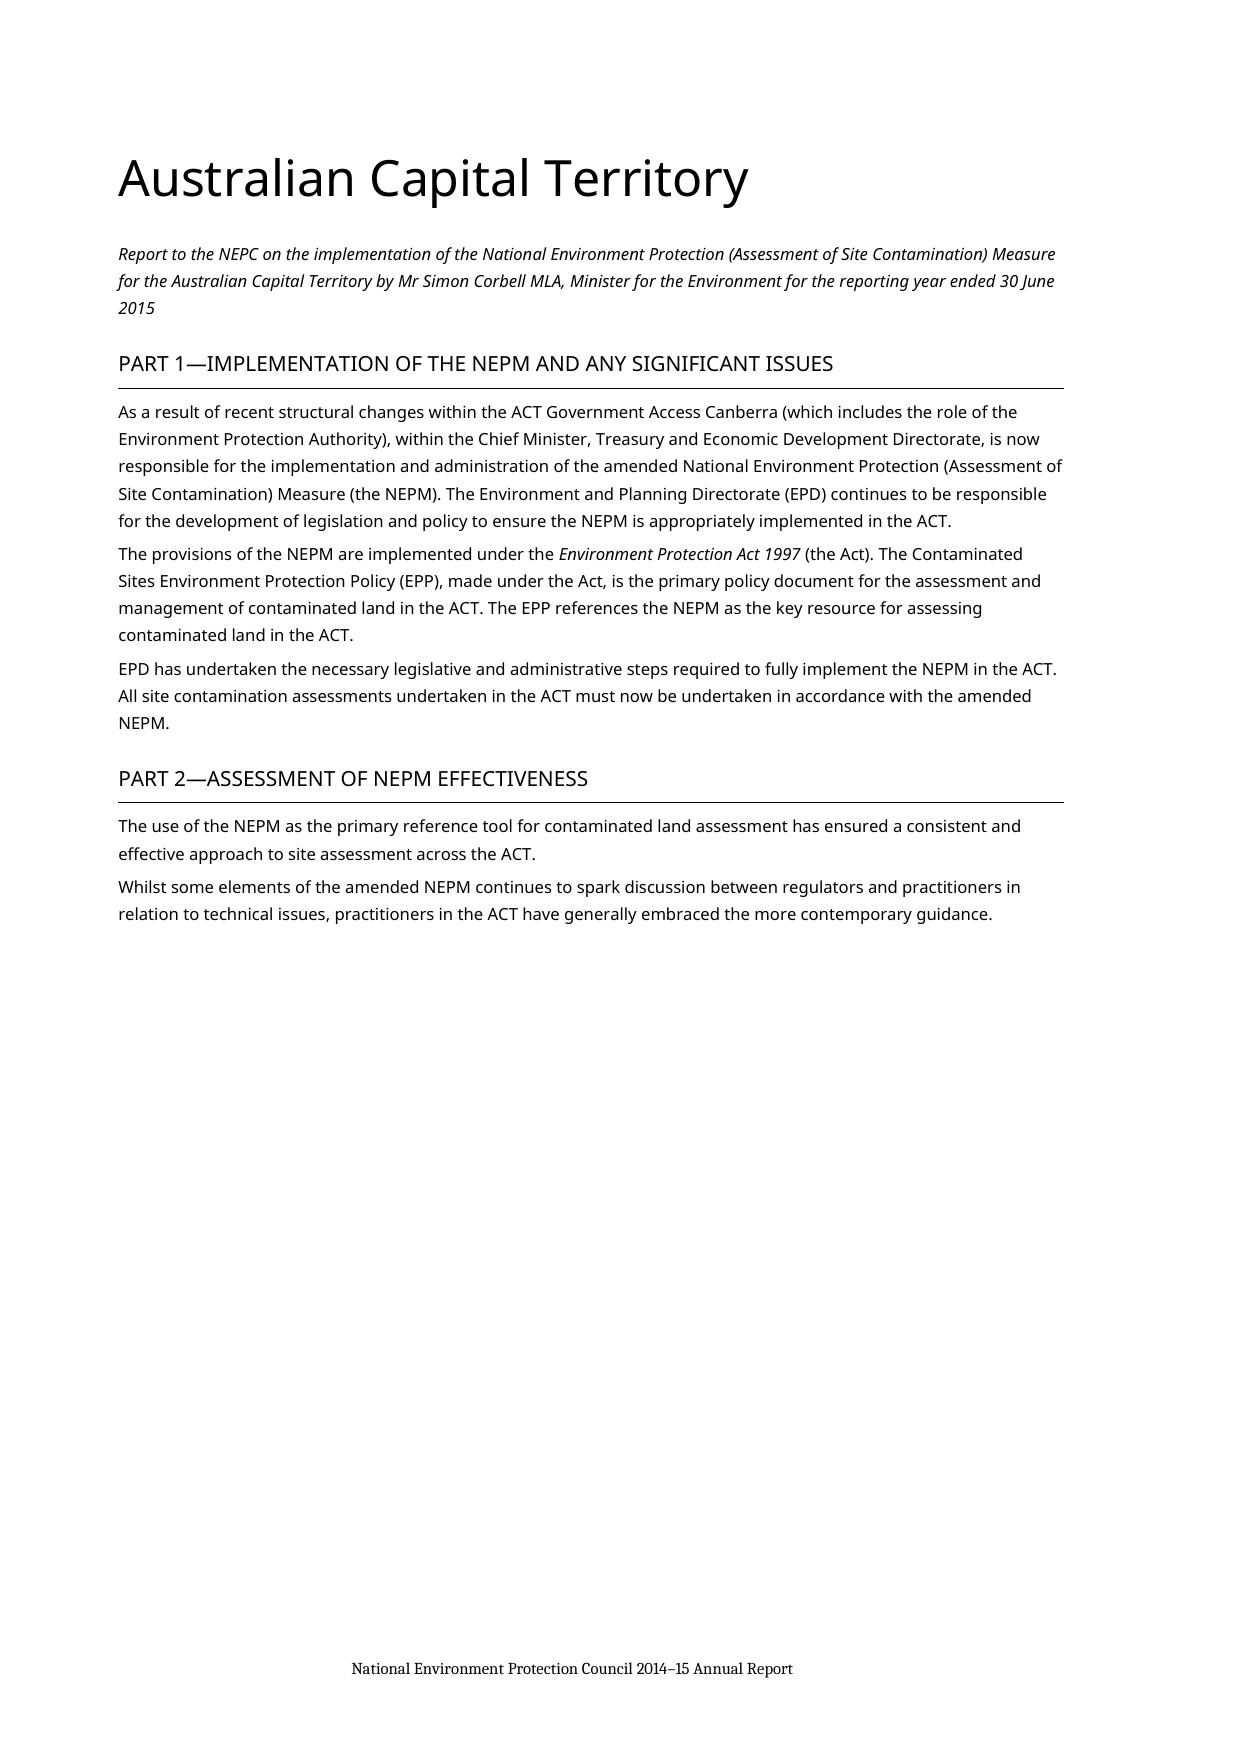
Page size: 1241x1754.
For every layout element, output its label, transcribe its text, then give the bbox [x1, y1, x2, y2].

text As a result of recent structural changes within the ACT Government Access Canberra (which includes the role of the Environment Protection Authority), within the Chief Minister, Treasury and Economic Development Directorate, is now responsible for the implementation and administration of the amended National Environment Protection (Assessment of Site Contamination) Measure (the NEPM). The Environment and Planning Directorate (EPD) continues to be responsible for the development of legislation and policy to ensure the NEPM is appropriately implemented in the ACT. [118, 401, 1064, 532]
text Report to the NEPC on the implementation of the National Environment Protection (Assessment of Site Contamination) Measure for the Australian Capital Territory by Mr Simon Corbell MLA, Minister for the Environment for the reporting year ended 30 June 2015 [118, 242, 1064, 319]
text EPD has undertaken the necessary legislative and administrative steps required to fully implement the NEPM in the ACT. All site contamination assessments undertaken in the ACT must now be undertaken in accordance with the amended NEPM. [118, 657, 1064, 734]
subtitle PART 1—IMPLEMENTATION OF THE NEPM AND ANY SIGNIFICANT ISSUES [118, 349, 1064, 388]
subtitle PART 2—ASSESSMENT OF NEPM EFFECTIVENESS [118, 764, 1064, 802]
text The use of the NEPM as the primary reference tool for contaminated land assessment has ensured a consistent and effective approach to site assessment across the ACT. [118, 815, 1064, 865]
subtitle Australian Capital Territory [118, 143, 1064, 211]
text Whilst some elements of the amended NEPM continues to spark discussion between regulators and practitioners in relation to technical issues, practitioners in the ACT have generally embraced the more contemporary guidance. [118, 875, 1064, 925]
text The provisions of the NEPM are implemented under the Environment Protection Act 1997 (the Act). The Contaminated Sites Environment Protection Policy (EPP), made under the Act, is the primary policy document for the assessment and management of contaminated land in the ACT. The EPP references the NEPM as the key resource for assessing contaminated land in the ACT. [118, 542, 1064, 647]
